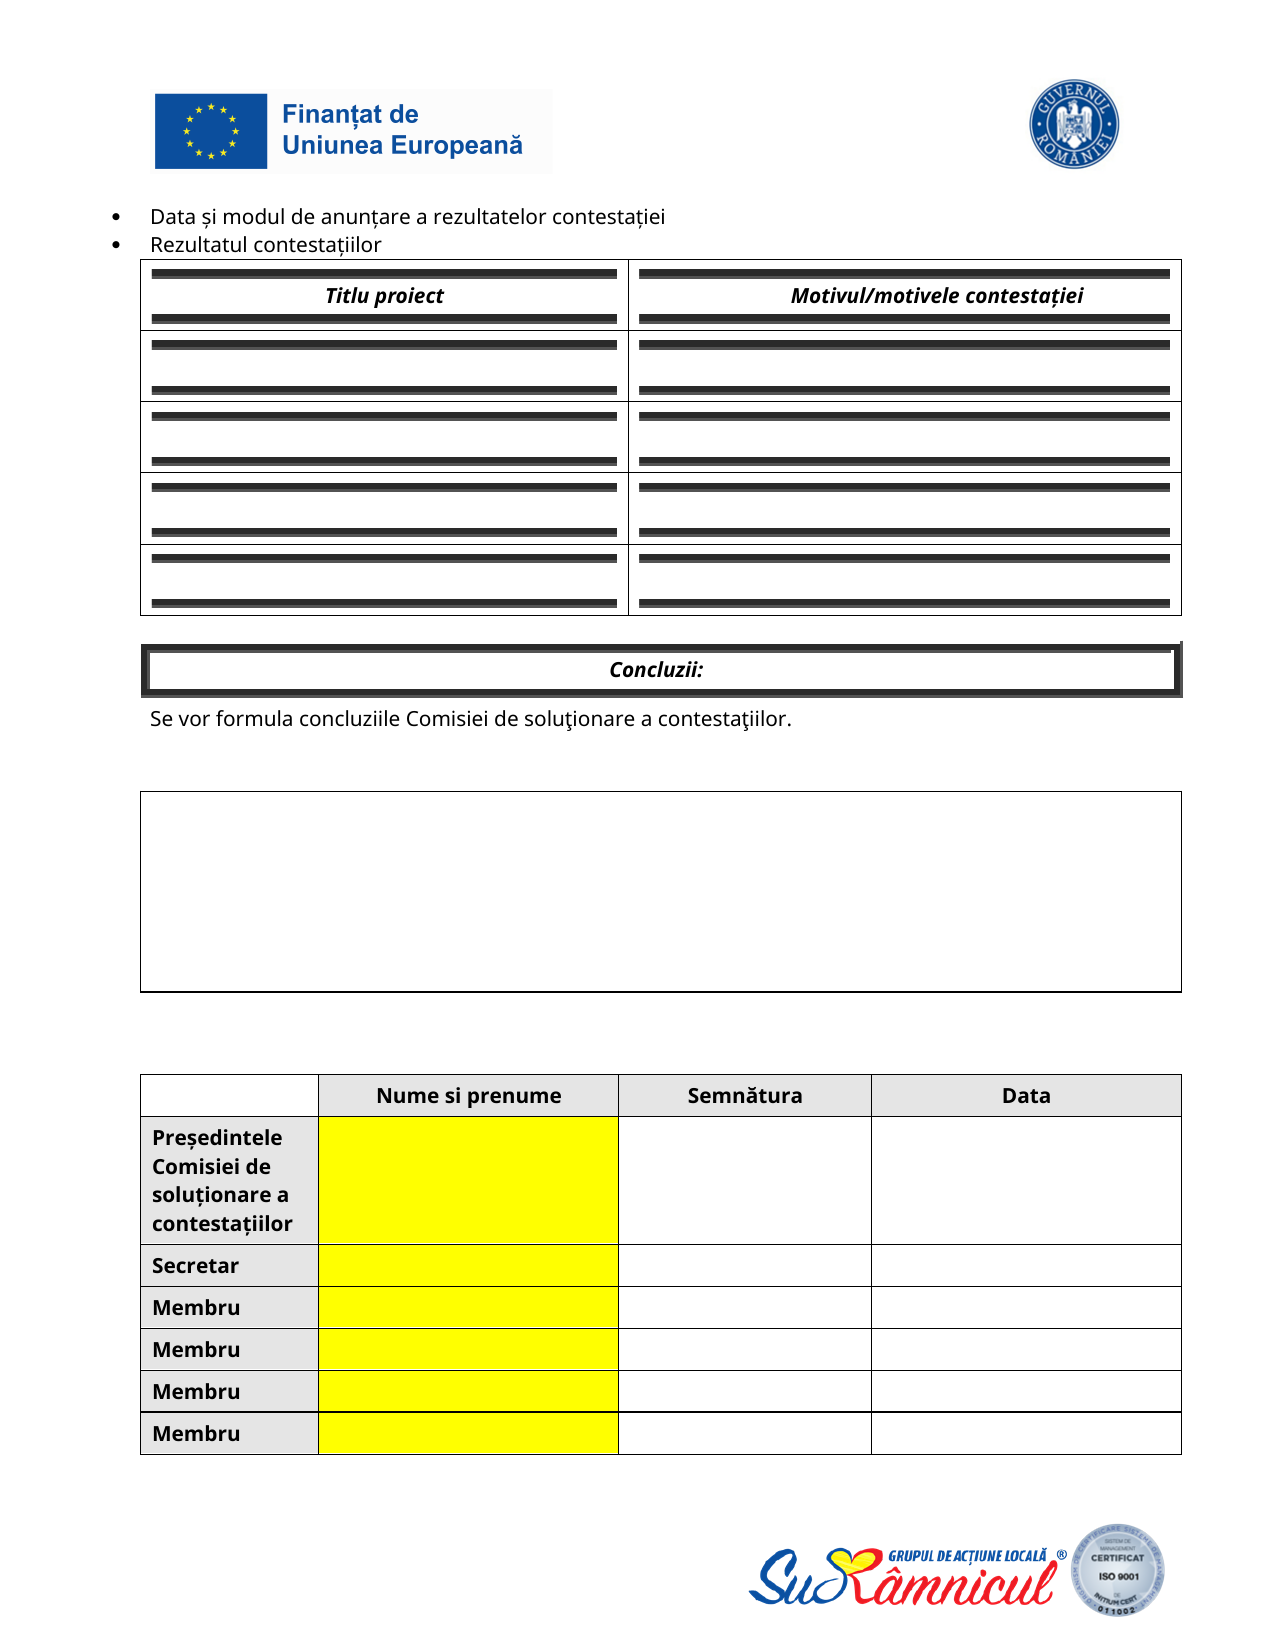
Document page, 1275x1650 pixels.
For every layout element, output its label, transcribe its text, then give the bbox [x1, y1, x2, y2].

table_header Titlu proiect [141, 260, 628, 330]
table_cell [141, 402, 628, 472]
table_header Nume si prenume [319, 1075, 618, 1116]
table_cell Membru [141, 1329, 318, 1369]
table_cell [319, 1245, 618, 1286]
subtitle Concluzii: [150, 653, 1171, 686]
table_cell [319, 1413, 618, 1453]
table_cell Membru [141, 1287, 318, 1327]
table_cell [629, 331, 1181, 401]
table_cell Membru [141, 1413, 318, 1453]
table_cell [319, 1287, 618, 1327]
table_header Motivul/motivele contestaţiei [629, 260, 1181, 330]
table_cell [629, 473, 1181, 543]
table_cell [872, 1329, 1181, 1369]
list Rezultatul contestaţiilor [112, 230, 1162, 259]
picture [736, 1521, 1169, 1621]
table_cell [629, 545, 1181, 614]
table_header Data [872, 1075, 1181, 1116]
table_cell [872, 1413, 1181, 1453]
table_cell [619, 1329, 871, 1369]
table_cell [319, 1117, 618, 1243]
text Se vor formula concluziile Comisiei de soluţionare a contestaţiilor. [150, 704, 1162, 733]
table_cell [619, 1413, 871, 1453]
table_cell [872, 1245, 1181, 1286]
table_cell [619, 1287, 871, 1327]
picture [1025, 75, 1125, 174]
table_cell [141, 331, 628, 401]
table_cell [629, 402, 1181, 472]
picture [150, 89, 553, 174]
table_cell [872, 1117, 1181, 1243]
table_header [141, 792, 1181, 991]
table_cell [619, 1117, 871, 1243]
table_cell Secretar [141, 1245, 318, 1286]
table_cell [619, 1371, 871, 1411]
list Data şi modul de anunţare a rezultatelor contestaţiei [112, 202, 1162, 230]
table_cell Membru [141, 1371, 318, 1411]
table_cell [141, 545, 628, 614]
table_cell [141, 473, 628, 543]
table_cell [319, 1371, 618, 1411]
table_cell [872, 1287, 1181, 1327]
table_cell [872, 1371, 1181, 1411]
table_cell [319, 1329, 618, 1369]
table_header [141, 1075, 318, 1116]
table_cell Preşedintele Comisiei de soluţionare a contestaţiilor [141, 1117, 318, 1243]
table_cell [619, 1245, 871, 1286]
table_header Semnătura [619, 1075, 871, 1116]
